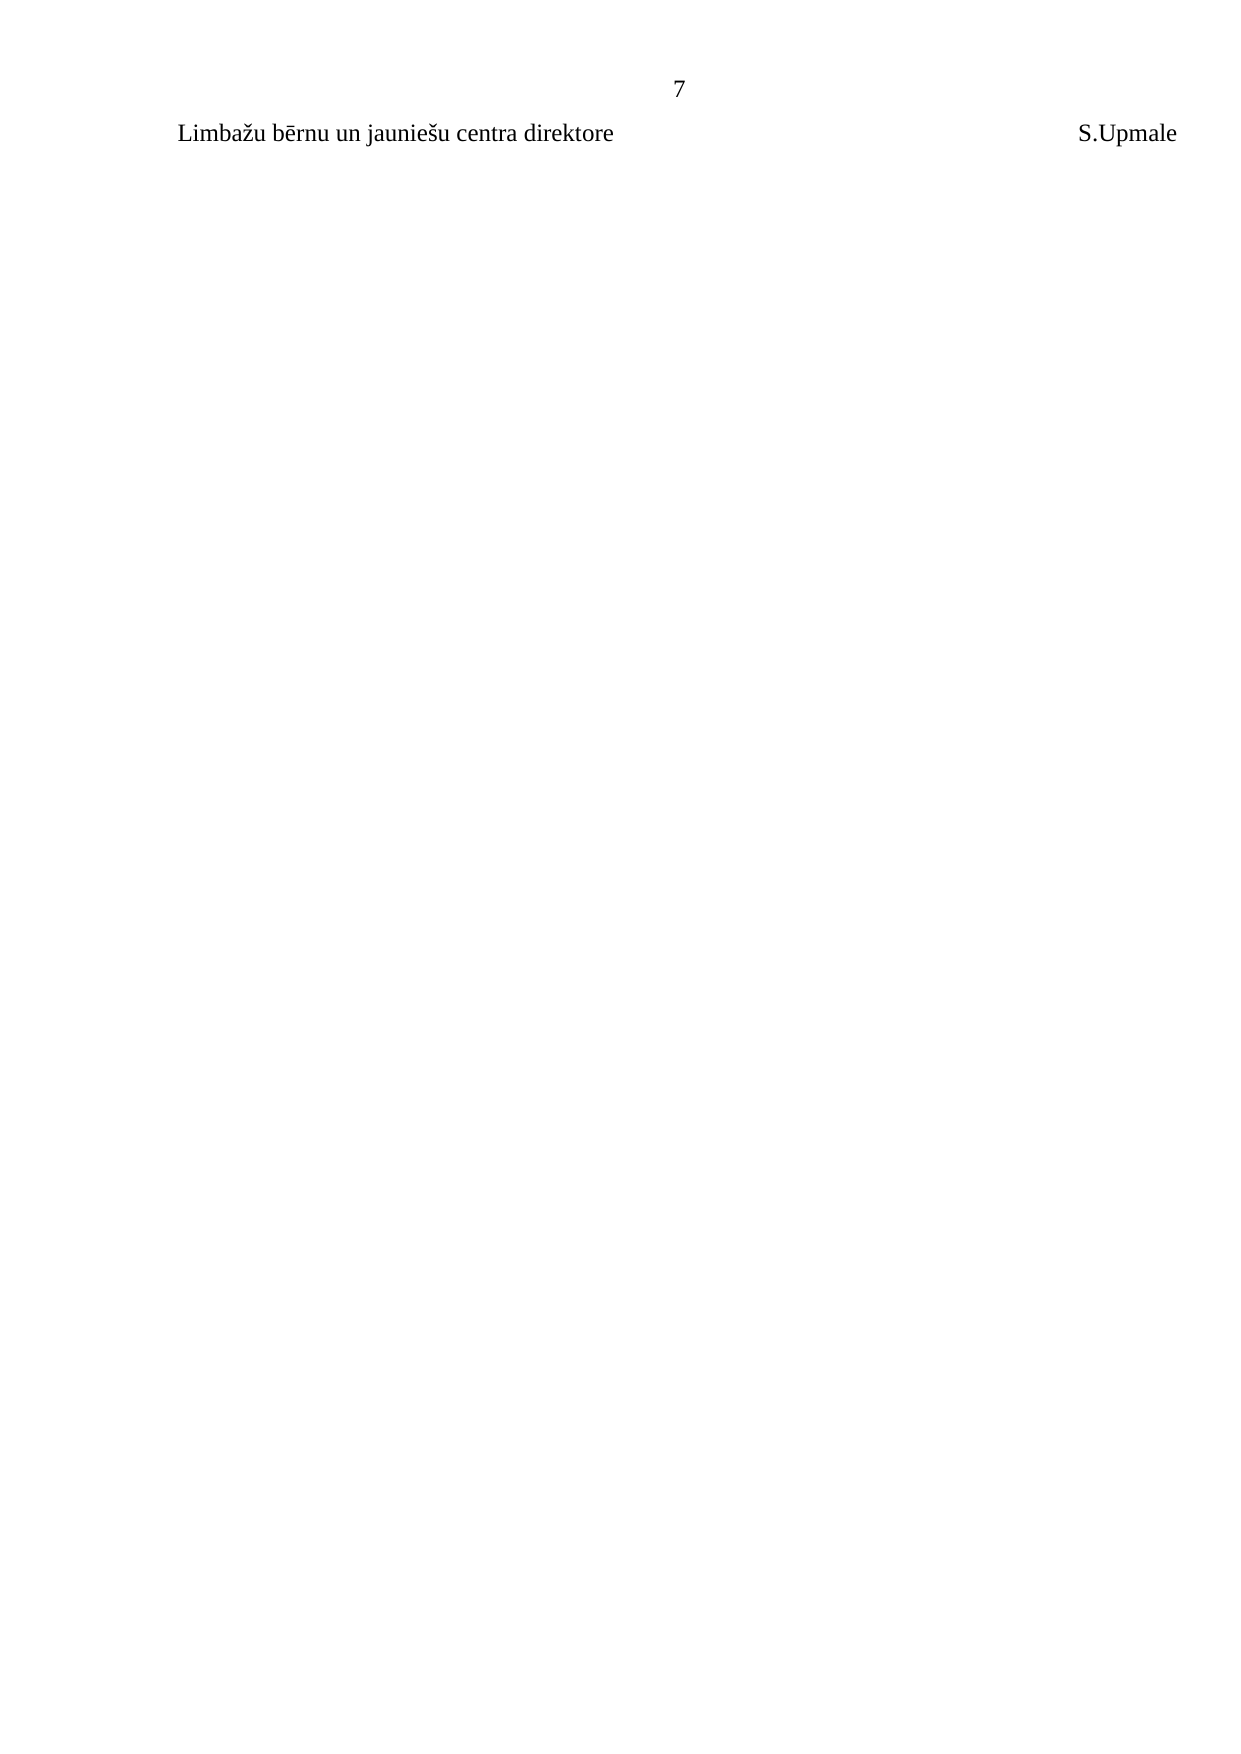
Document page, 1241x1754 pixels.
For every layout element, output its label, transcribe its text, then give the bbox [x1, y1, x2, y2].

text Limbažu bērnu un jauniešu centra direktore S.Upmale [177, 118, 1181, 147]
